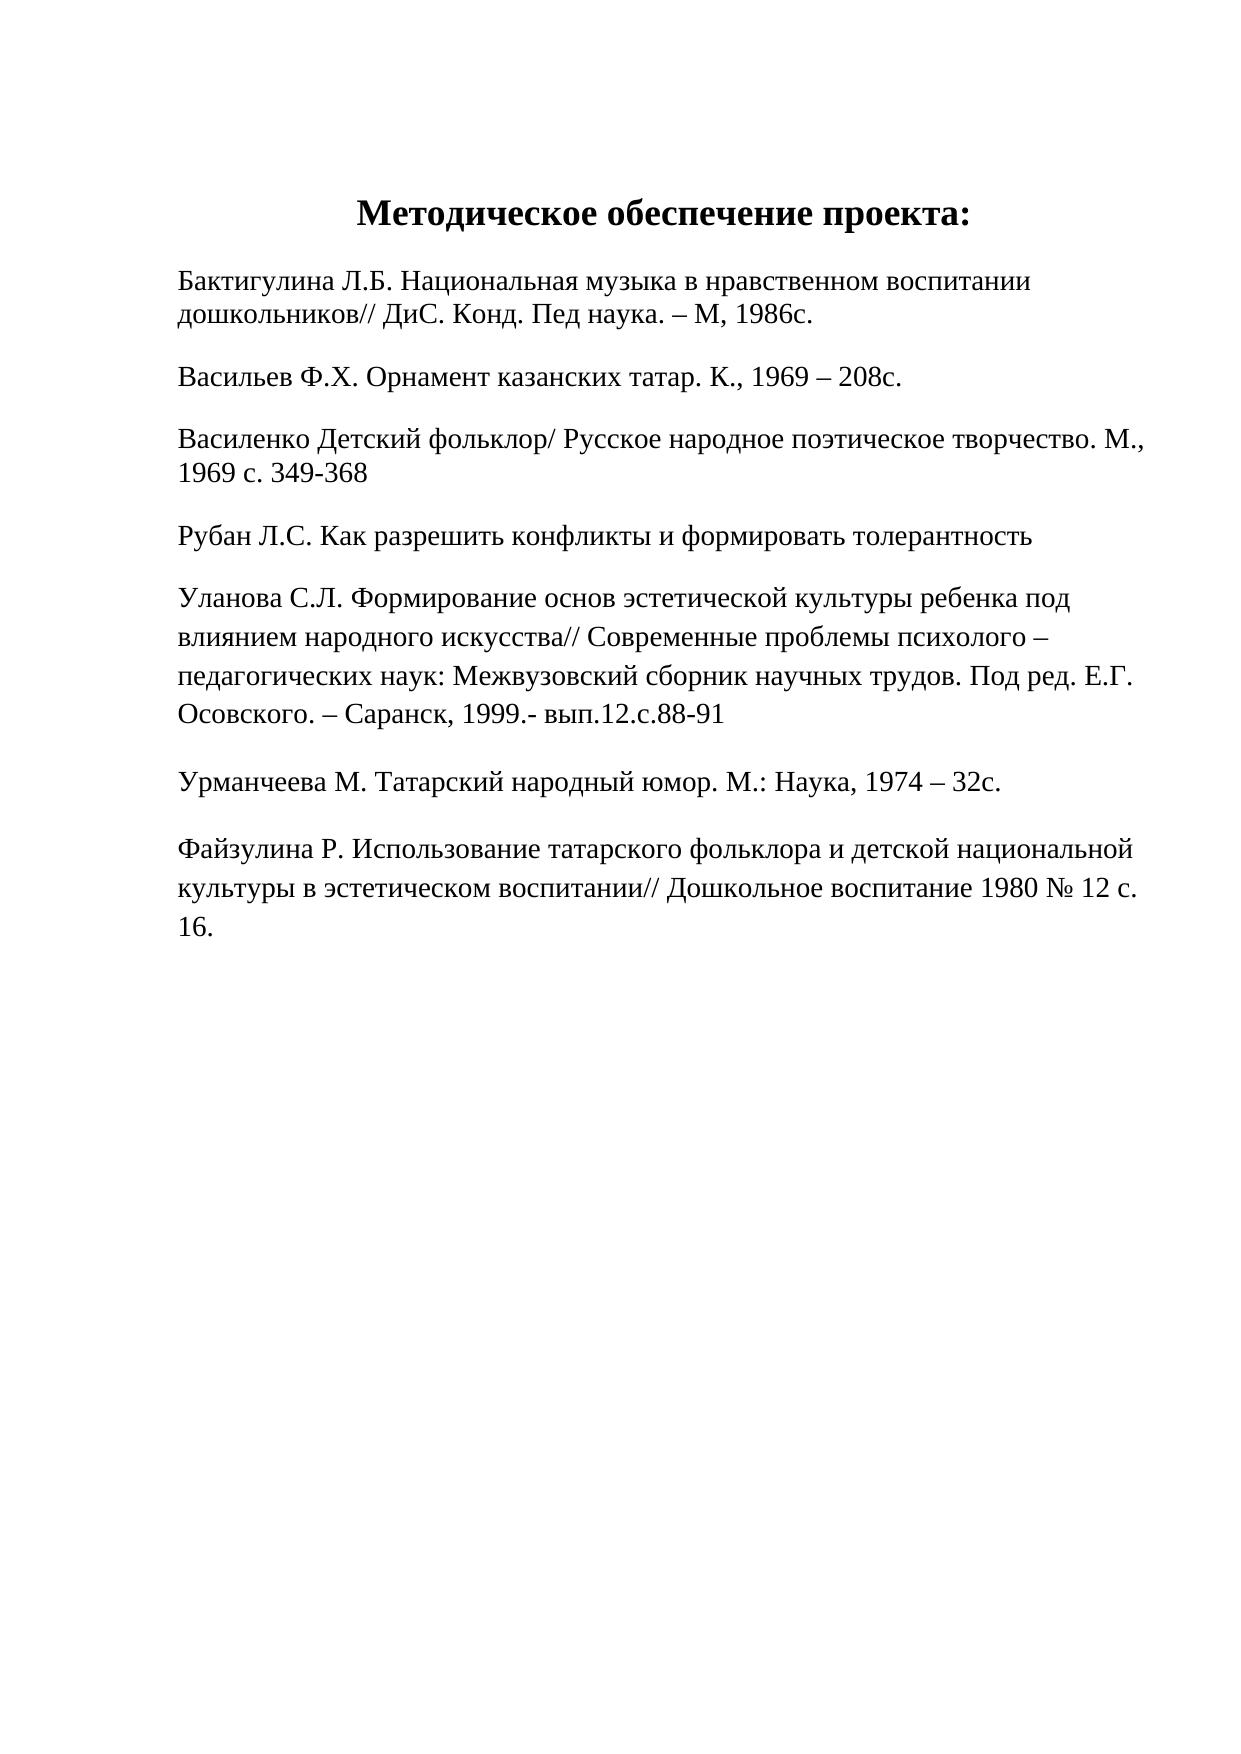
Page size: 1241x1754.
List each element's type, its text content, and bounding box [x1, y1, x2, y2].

text Файзулина Р. Использование татарского фольклора и детской национальной культуры в эстетическом воспитании// Дошкольное воспитание 1980 № 12 с. 16. [177, 832, 1152, 942]
text Бактигулина Л.Б. Национальная музыка в нравственном воспитании дошкольников// ДиС. Конд. Пед наука. – М, 1986с. [177, 263, 1152, 330]
text Васильев Ф.Х. Орнамент казанских татар. К., 1969 – 208с. [177, 359, 1152, 392]
text Уланова С.Л. Формирование основ эстетической культуры ребенка под влиянием народного искусства// Современные проблемы психолого – педагогических наук: Межвузовский сборник научных трудов. Под ред. Е.Г. Осовского. – Саранск, 1999.- вып.12.с.88-91 [177, 581, 1152, 730]
text Методическое обеспечение проекта: [177, 190, 1152, 233]
text Урманчеева М. Татарский народный юмор. М.: Наука, 1974 – 32с. [177, 764, 1152, 797]
text Рубан Л.С. Как разрешить конфликты и формировать толерантность [177, 518, 1152, 551]
text Василенко Детский фольклор/ Русское народное поэтическое творчество. М., 1969 с. 349-368 [177, 422, 1152, 489]
